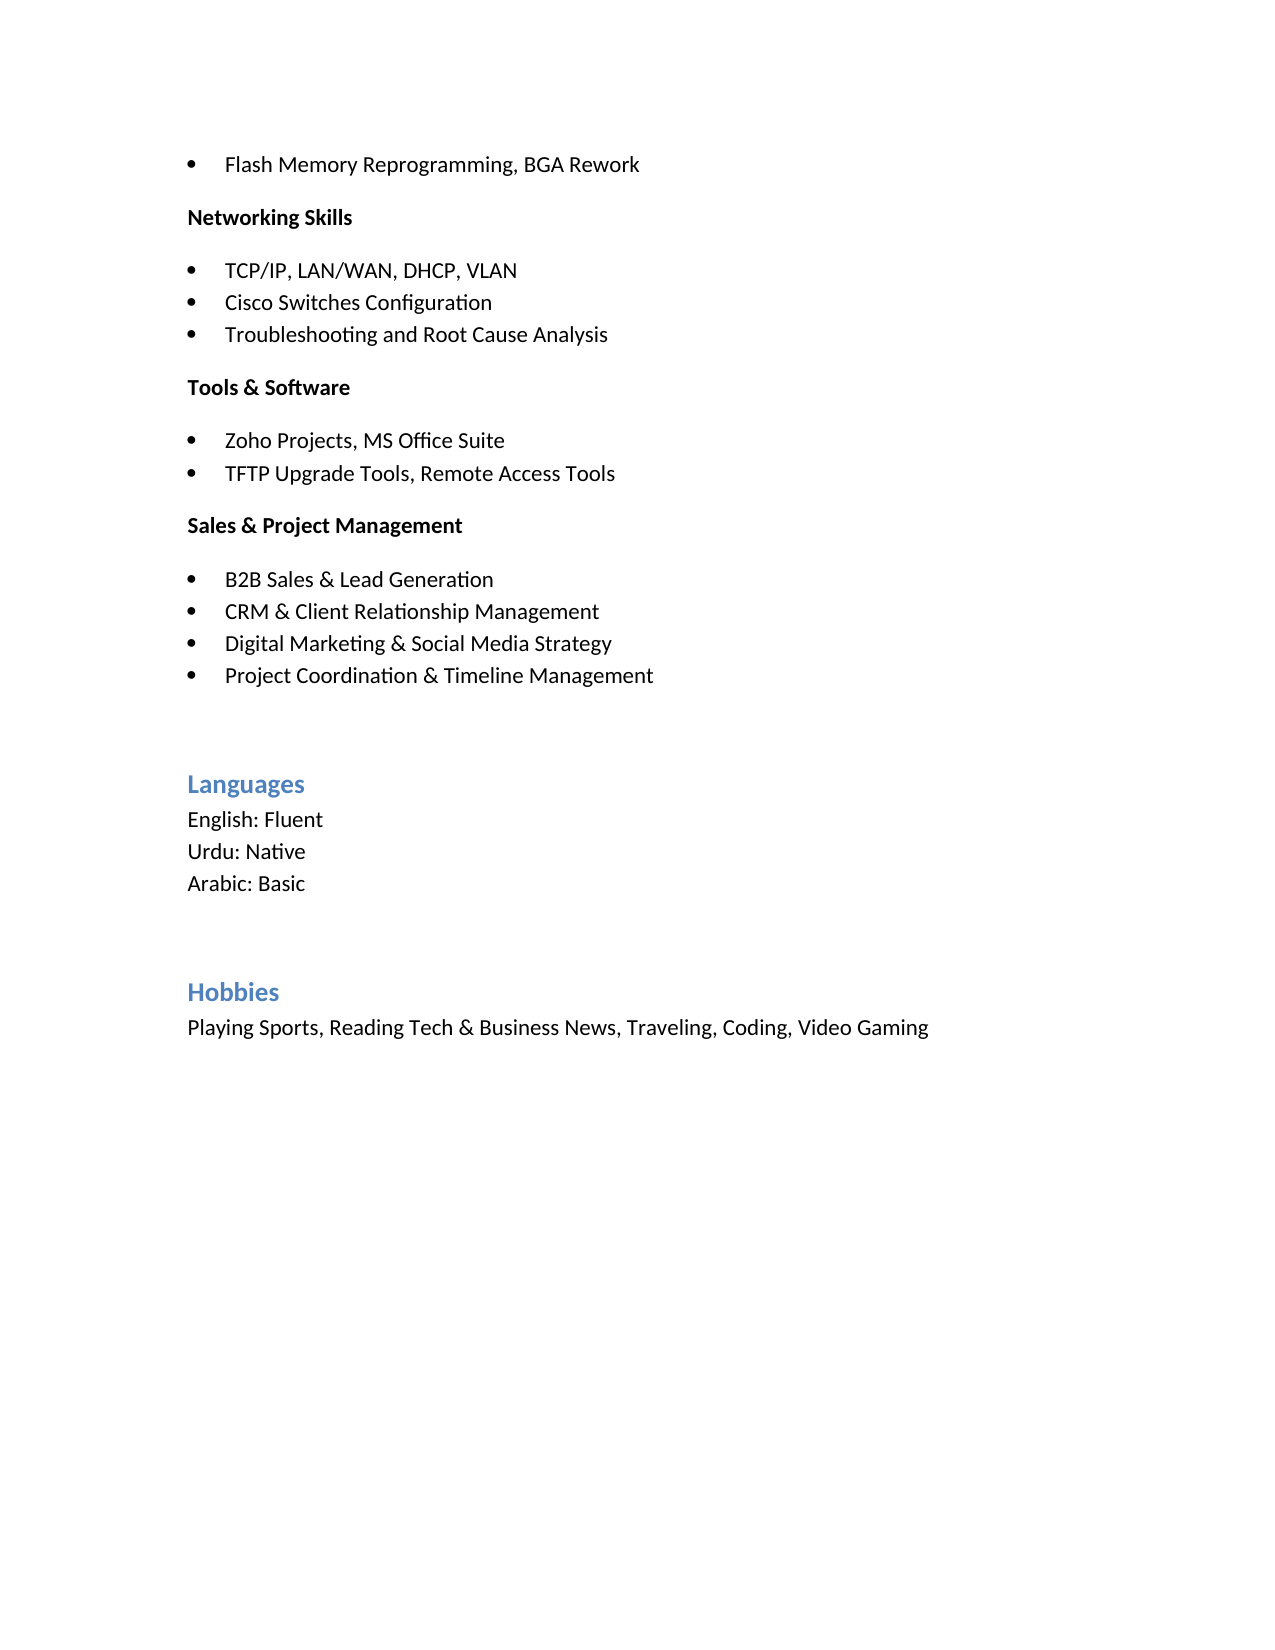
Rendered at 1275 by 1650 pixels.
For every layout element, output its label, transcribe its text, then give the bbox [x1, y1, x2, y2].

text English: Fluent Urdu: Native Arabic: Basic [187, 805, 1087, 898]
subtitle Hobbies [187, 976, 1087, 1009]
list Cisco Switches Configuration [187, 288, 1087, 316]
list TCP/IP, LAN/WAN, DHCP, VLAN [187, 256, 1087, 284]
list Troubleshooting and Root Cause Analysis [187, 320, 1087, 348]
text Sales & Project Management [187, 512, 1087, 540]
list CRM & Client Relationship Management [187, 597, 1087, 625]
text Playing Sports, Reading Tech & Business News, Traveling, Coding, Video Gaming [187, 1013, 1087, 1042]
list Digital Marketing & Social Media Strategy [187, 629, 1087, 657]
text Tools & Software [187, 373, 1087, 401]
list TFTP Upgrade Tools, Remote Access Tools [187, 459, 1087, 487]
subtitle Languages [187, 767, 1087, 800]
list Zoho Projects, MS Office Suite [187, 426, 1087, 454]
list B2B Sales & Lead Generation [187, 565, 1087, 593]
list Flash Memory Reprogramming, BGA Rework [187, 150, 1087, 178]
text Networking Skills [187, 203, 1087, 231]
list Project Coordination & Timeline Management [187, 661, 1087, 689]
